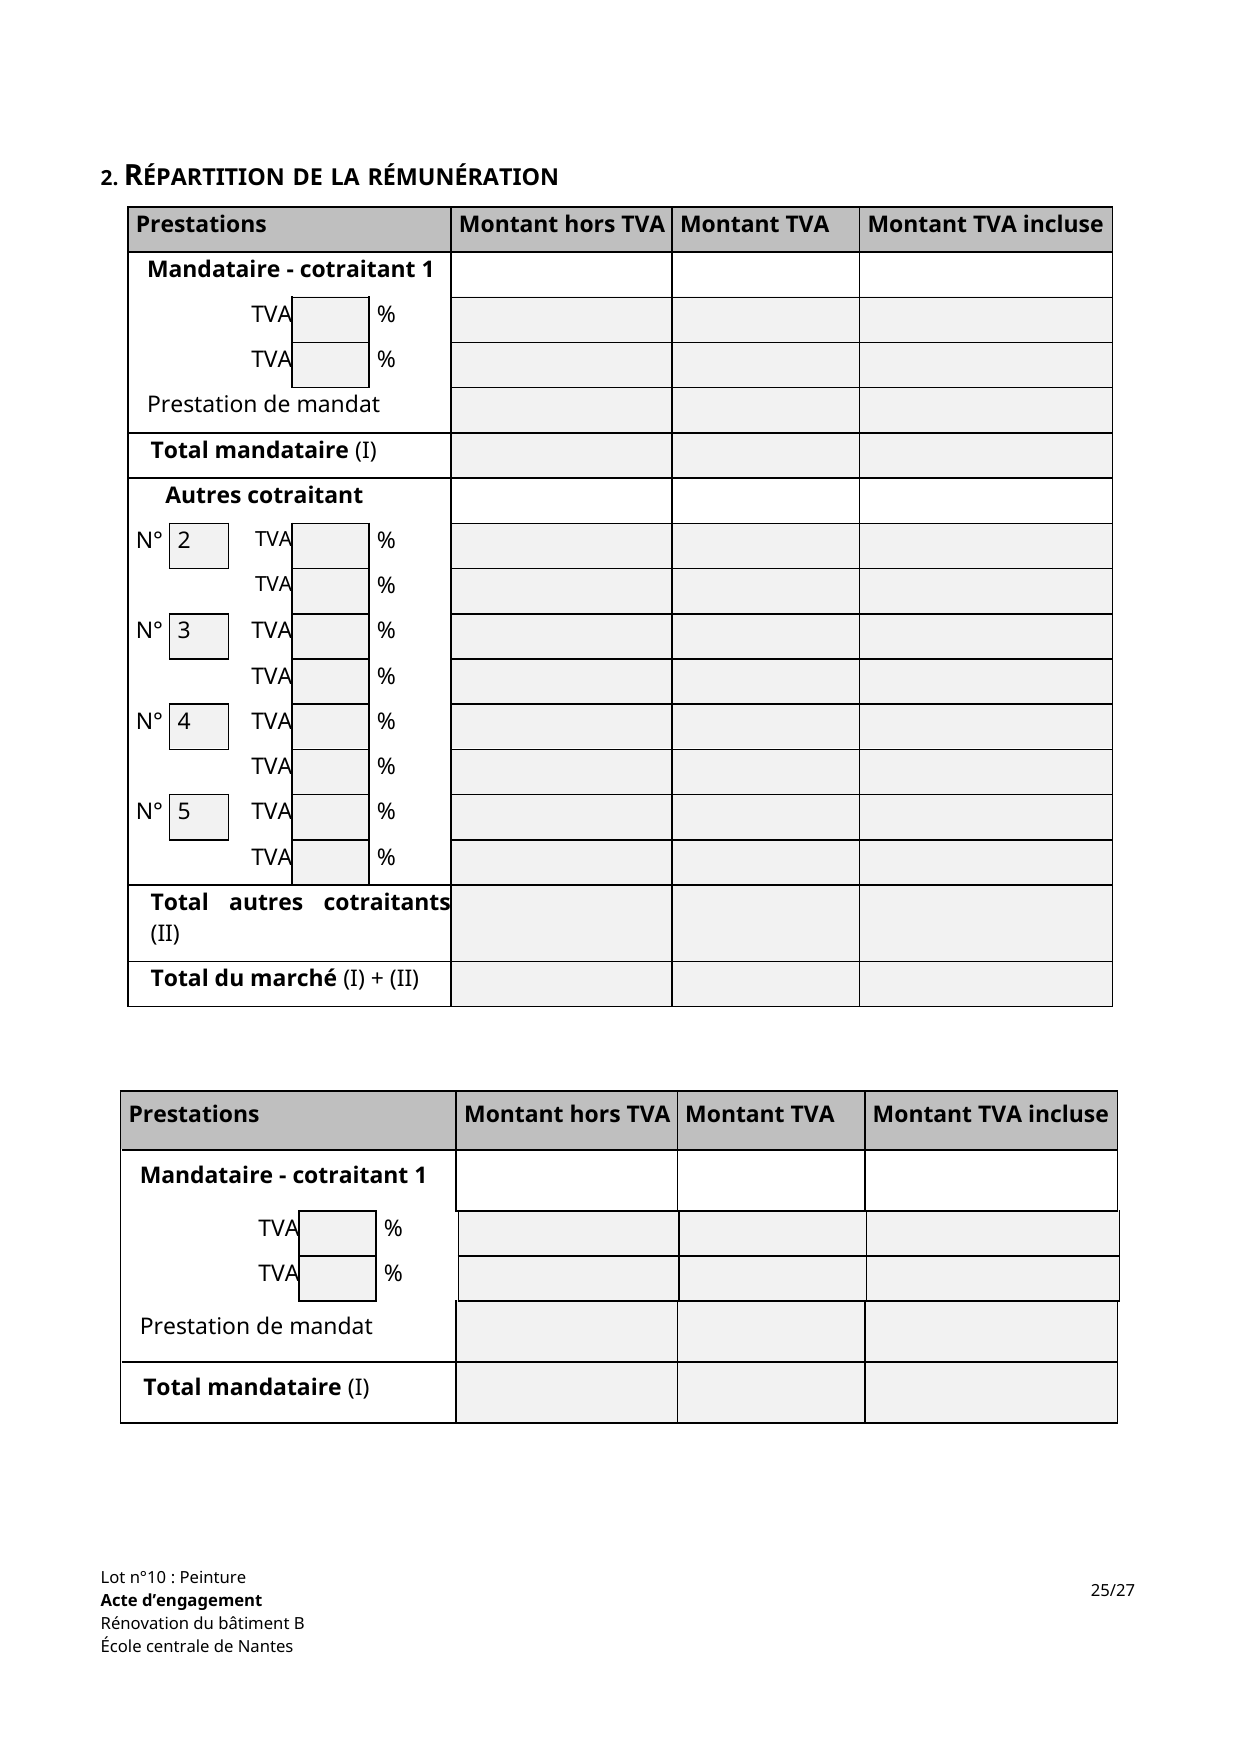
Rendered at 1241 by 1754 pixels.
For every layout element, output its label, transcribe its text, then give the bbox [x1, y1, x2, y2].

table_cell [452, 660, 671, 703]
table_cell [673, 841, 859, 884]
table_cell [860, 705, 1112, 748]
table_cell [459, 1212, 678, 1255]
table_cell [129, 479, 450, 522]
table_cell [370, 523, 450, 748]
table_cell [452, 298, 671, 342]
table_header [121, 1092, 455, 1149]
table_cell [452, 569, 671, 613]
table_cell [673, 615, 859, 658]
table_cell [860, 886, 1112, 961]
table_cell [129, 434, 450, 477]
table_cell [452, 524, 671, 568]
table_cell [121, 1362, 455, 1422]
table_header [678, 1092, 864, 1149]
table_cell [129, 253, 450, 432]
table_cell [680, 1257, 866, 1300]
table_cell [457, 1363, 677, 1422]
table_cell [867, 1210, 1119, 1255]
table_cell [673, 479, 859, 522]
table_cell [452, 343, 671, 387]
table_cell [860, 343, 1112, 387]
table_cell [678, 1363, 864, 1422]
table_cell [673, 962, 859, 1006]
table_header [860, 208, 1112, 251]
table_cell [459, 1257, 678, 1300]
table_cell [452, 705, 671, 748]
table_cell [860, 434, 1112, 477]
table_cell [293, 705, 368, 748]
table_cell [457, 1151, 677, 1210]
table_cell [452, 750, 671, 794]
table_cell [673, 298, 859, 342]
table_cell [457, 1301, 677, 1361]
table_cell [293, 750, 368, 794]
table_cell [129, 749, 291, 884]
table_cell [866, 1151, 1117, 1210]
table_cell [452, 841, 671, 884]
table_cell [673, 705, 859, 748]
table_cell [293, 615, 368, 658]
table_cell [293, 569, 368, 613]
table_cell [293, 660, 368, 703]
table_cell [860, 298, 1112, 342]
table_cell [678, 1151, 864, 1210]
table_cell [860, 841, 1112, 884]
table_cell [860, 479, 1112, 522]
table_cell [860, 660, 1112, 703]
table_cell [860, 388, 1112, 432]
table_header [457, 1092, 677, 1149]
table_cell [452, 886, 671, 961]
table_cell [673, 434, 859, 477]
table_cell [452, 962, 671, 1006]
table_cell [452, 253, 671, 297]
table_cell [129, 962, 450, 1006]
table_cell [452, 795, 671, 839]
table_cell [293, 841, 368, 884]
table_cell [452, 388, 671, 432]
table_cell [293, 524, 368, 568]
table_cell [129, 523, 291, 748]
list Répartition de la rémunération [100, 154, 1140, 193]
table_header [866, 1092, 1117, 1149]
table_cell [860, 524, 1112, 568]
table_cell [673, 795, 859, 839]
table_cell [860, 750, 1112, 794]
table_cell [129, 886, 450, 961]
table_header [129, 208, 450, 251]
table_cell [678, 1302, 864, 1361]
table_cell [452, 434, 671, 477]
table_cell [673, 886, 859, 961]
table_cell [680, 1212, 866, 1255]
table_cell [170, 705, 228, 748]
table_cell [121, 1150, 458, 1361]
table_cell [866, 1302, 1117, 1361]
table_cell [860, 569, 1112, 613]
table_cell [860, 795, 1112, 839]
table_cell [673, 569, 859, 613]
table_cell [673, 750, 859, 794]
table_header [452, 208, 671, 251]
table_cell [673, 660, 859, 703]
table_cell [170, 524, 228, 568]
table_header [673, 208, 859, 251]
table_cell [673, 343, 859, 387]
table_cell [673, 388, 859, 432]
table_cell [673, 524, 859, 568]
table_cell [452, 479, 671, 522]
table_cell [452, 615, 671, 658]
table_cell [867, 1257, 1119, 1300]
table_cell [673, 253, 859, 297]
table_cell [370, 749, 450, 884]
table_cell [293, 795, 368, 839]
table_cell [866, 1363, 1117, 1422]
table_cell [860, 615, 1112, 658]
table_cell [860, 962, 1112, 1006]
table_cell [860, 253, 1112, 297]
